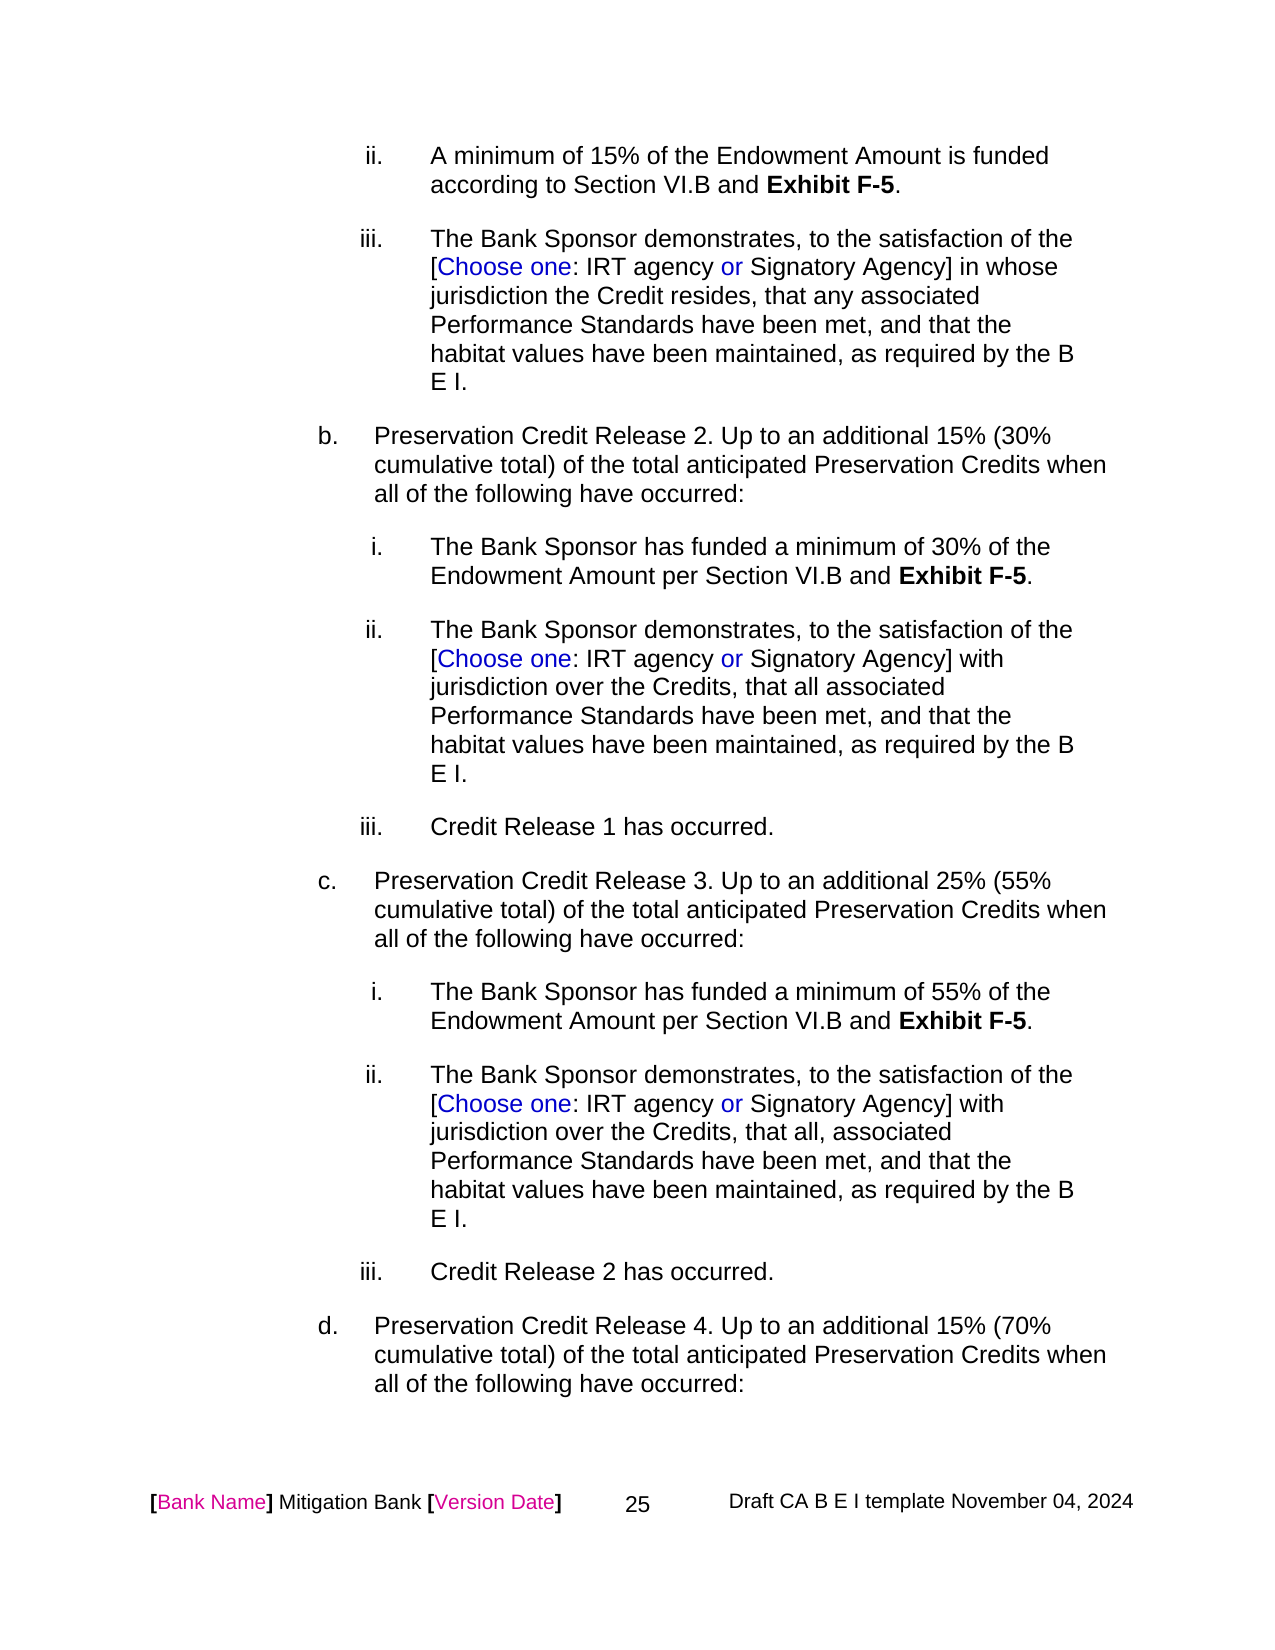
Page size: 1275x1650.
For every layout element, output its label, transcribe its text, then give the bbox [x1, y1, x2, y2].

list The Bank Sponsor demonstrates, to the satisfaction of the [Choose one: IRT agency or Signatory Agency] with jurisdiction over the Credits, that all associated Performance Standards have been met, and that the habitat values have been maintained, as required by the B E I. [383, 615, 1085, 787]
list Credit Release 2 has occurred. [383, 1257, 1085, 1286]
list A minimum of 15% of the Endowment Amount is funded according to Section VI.B and Exhibit F-5. [383, 141, 1085, 198]
list The Bank Sponsor has funded a minimum of 30% of the Endowment Amount per Section VI.B and Exhibit F-5. [383, 532, 1085, 590]
list Credit Release 1 has occurred. [383, 812, 1085, 841]
list The Bank Sponsor has funded a minimum of 55% of the Endowment Amount per Section VI.B and Exhibit F-5. [383, 977, 1085, 1035]
list The Bank Sponsor demonstrates, to the satisfaction of the [Choose one: IRT agency or Signatory Agency] in whose jurisdiction the Credit resides, that any associated Performance Standards have been met, and that the habitat values have been maintained, as required by the B E I. [383, 223, 1085, 396]
list The Bank Sponsor demonstrates, to the satisfaction of the [Choose one: IRT agency or Signatory Agency] with jurisdiction over the Credits, that all, associated Performance Standards have been met, and that the habitat values have been maintained, as required by the B E I. [383, 1060, 1085, 1232]
list Preservation Credit Release 2. Up to an additional 15% (30% cumulative total) of the total anticipated Preservation Credits when all of the following have occurred: [318, 421, 1137, 507]
list Preservation Credit Release 3. Up to an additional 25% (55% cumulative total) of the total anticipated Preservation Credits when all of the following have occurred: [318, 866, 1137, 952]
list Preservation Credit Release 4. Up to an additional 15% (70% cumulative total) of the total anticipated Preservation Credits when all of the following have occurred: [318, 1311, 1137, 1397]
